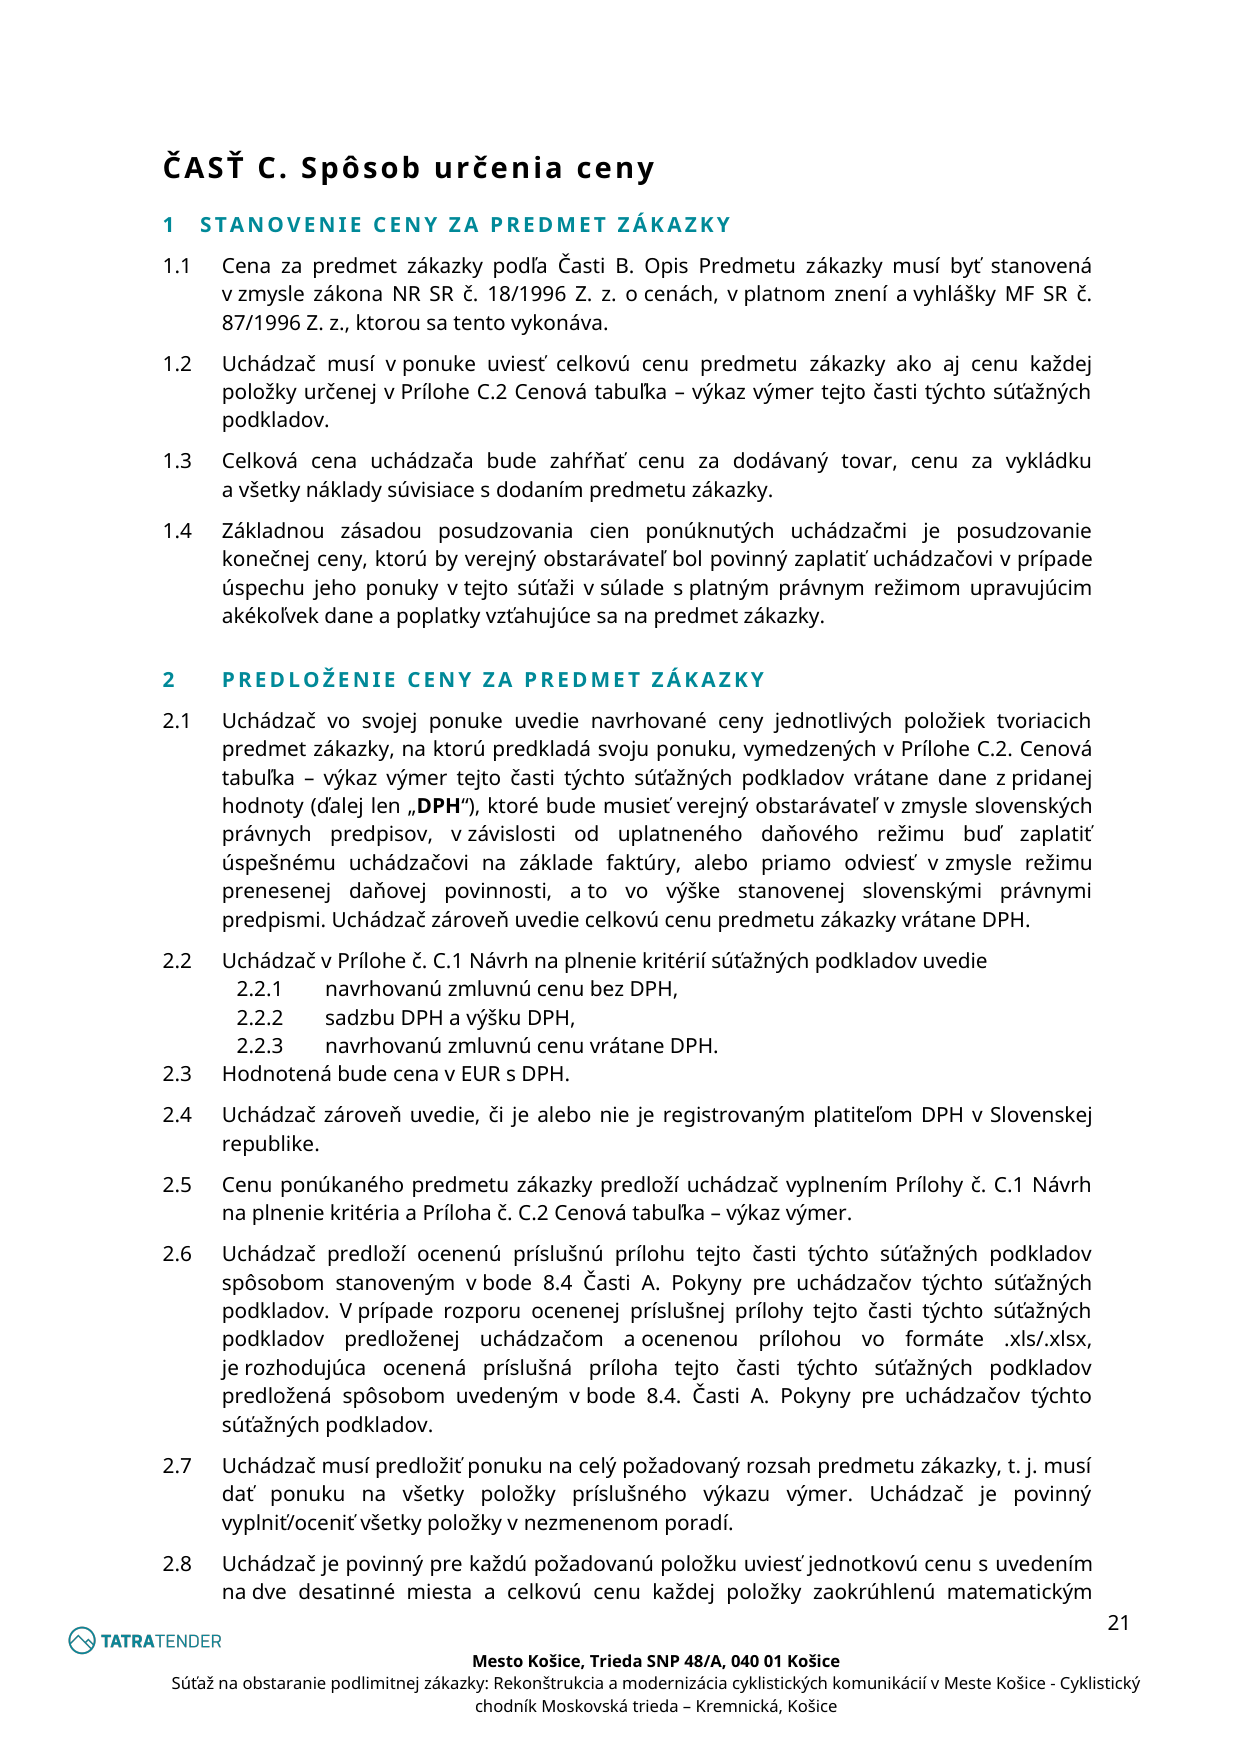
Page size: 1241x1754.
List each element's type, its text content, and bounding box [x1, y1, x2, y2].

subtitle Cenu ponúkaného predmetu zákazky predloží uchádzač vyplnením Prílohy č. C.1 Návrh na plnenie kritéria a Príloha č. C.2 Cenová tabuľka – výkaz výmer. [162, 1170, 1093, 1227]
subtitle Uchádzač musí predložiť ponuku na celý požadovaný rozsah predmetu zákazky, t. j. musí dať ponuku na všetky položky príslušného výkazu výmer. Uchádzač je povinný vyplniť/oceniť všetky položky v nezmenenom poradí. [162, 1451, 1093, 1536]
subtitle Uchádzač v Prílohe č. C.1 Návrh na plnenie kritérií súťažných podkladov uvedie [162, 946, 1093, 974]
subtitle Uchádzač predloží ocenenú príslušnú prílohu tejto časti týchto súťažných podkladov spôsobom stanoveným v bode 8.4 Časti A. Pokyny pre uchádzačov týchto súťažných podkladov. V prípade rozporu ocenenej príslušnej prílohy tejto časti týchto súťažných podkladov predloženej uchádzačom a ocenenou prílohou vo formáte .xls/.xlsx, je rozhodujúca ocenená príslušná príloha tejto časti týchto súťažných podkladov predložená spôsobom uvedeným v bode 8.4. Časti A. Pokyny pre uchádzačov týchto súťažných podkladov. [162, 1239, 1093, 1438]
picture [61, 1614, 234, 1666]
subtitle ČASŤ C. Spôsob určenia ceny [162, 148, 1093, 187]
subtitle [162, 1549, 1093, 1606]
subtitle Cena za predmet zákazky podľa Časti B. Opis Predmetu zákazky musí byť stanovená v zmysle zákona NR SR č. 18/1996 Z. z. o cenách, v platnom znení a vyhlášky MF SR č. 87/1996 Z. z., ktorou sa tento vykonáva. [162, 251, 1093, 336]
subtitle navrhovanú zmluvnú cenu vrátane DPH. [236, 1031, 1093, 1059]
subtitle navrhovanú zmluvnú cenu bez DPH, [236, 974, 1093, 1003]
subtitle Celková cena uchádzača bude zahŕňať cenu za dodávaný tovar, cenu za vykládku a všetky náklady súvisiace s dodaním predmetu zákazky. [162, 447, 1093, 503]
subtitle Základnou zásadou posudzovania cien ponúknutých uchádzačmi je posudzovanie konečnej ceny, ktorú by verejný obstarávateľ bol povinný zaplatiť uchádzačovi v prípade úspechu jeho ponuky v tejto súťaži v súlade s platným právnym režimom upravujúcim akékoľvek dane a poplatky vzťahujúce sa na predmet zákazky. [162, 516, 1093, 630]
subtitle Stanovenie ceny za predmet zákazky [162, 210, 1093, 238]
subtitle Uchádzač vo svojej ponuke uvedie navrhované ceny jednotlivých položiek tvoriacich predmet zákazky, na ktorú predkladá svoju ponuku, vymedzených v Prílohe C.2. Cenová tabuľka – výkaz výmer tejto časti týchto súťažných podkladov vrátane dane z pridanej hodnoty (ďalej len „DPH“), ktoré bude musieť verejný obstarávateľ v zmysle slovenských právnych predpisov, v závislosti od uplatneného daňového režimu buď zaplatiť úspešnému uchádzačovi na základe faktúry, alebo priamo odviesť v zmysle režimu prenesenej daňovej povinnosti, a to vo výške stanovenej slovenskými právnymi predpismi. Uchádzač zároveň uvedie celkovú cenu predmetu zákazky vrátane DPH. [162, 706, 1093, 933]
subtitle Uchádzač musí v ponuke uviesť celkovú cenu predmetu zákazky ako aj cenu každej položky určenej v Prílohe C.2 Cenová tabuľka – výkaz výmer tejto časti týchto súťažných podkladov. [162, 349, 1093, 434]
subtitle Hodnotená bude cena v EUR s DPH. [162, 1059, 1093, 1088]
subtitle Predloženie ceny za predmet zákazky [162, 665, 1093, 693]
subtitle Uchádzač zároveň uvedie, či je alebo nie je registrovaným platiteľom DPH v Slovenskej republike. [162, 1101, 1093, 1157]
subtitle sadzbu DPH a výšku DPH, [236, 1003, 1093, 1031]
